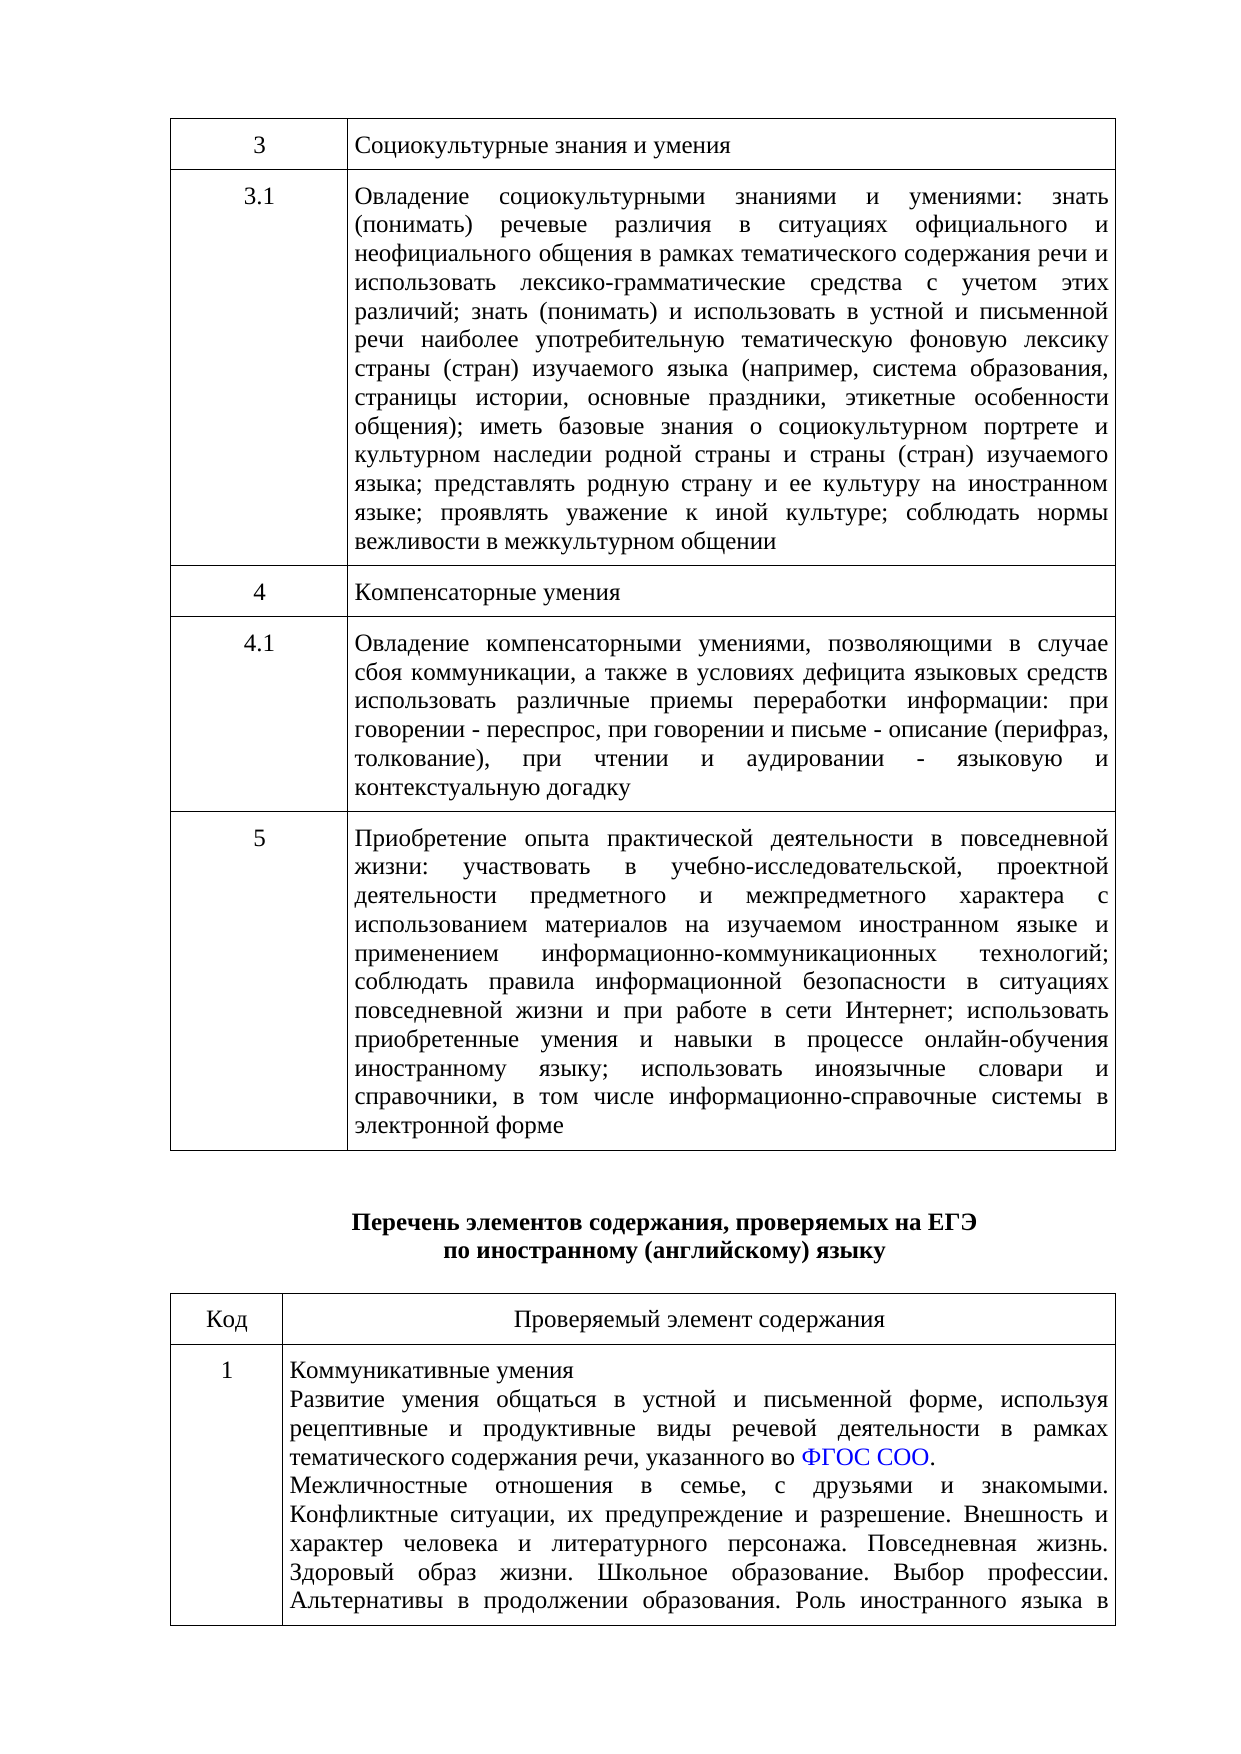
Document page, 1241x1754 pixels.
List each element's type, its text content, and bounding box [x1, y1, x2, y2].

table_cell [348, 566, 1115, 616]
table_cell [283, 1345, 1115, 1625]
text Перечень элементов содержания, проверяемых на ЕГЭ [177, 1207, 1152, 1235]
text по иностранному (английскому) языку [177, 1235, 1152, 1264]
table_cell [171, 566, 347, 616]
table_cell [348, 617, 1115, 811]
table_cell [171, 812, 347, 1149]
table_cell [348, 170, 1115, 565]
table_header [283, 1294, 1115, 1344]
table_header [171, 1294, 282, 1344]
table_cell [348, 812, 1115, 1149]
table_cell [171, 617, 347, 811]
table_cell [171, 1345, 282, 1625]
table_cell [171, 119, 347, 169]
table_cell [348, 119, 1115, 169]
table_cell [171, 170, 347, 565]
